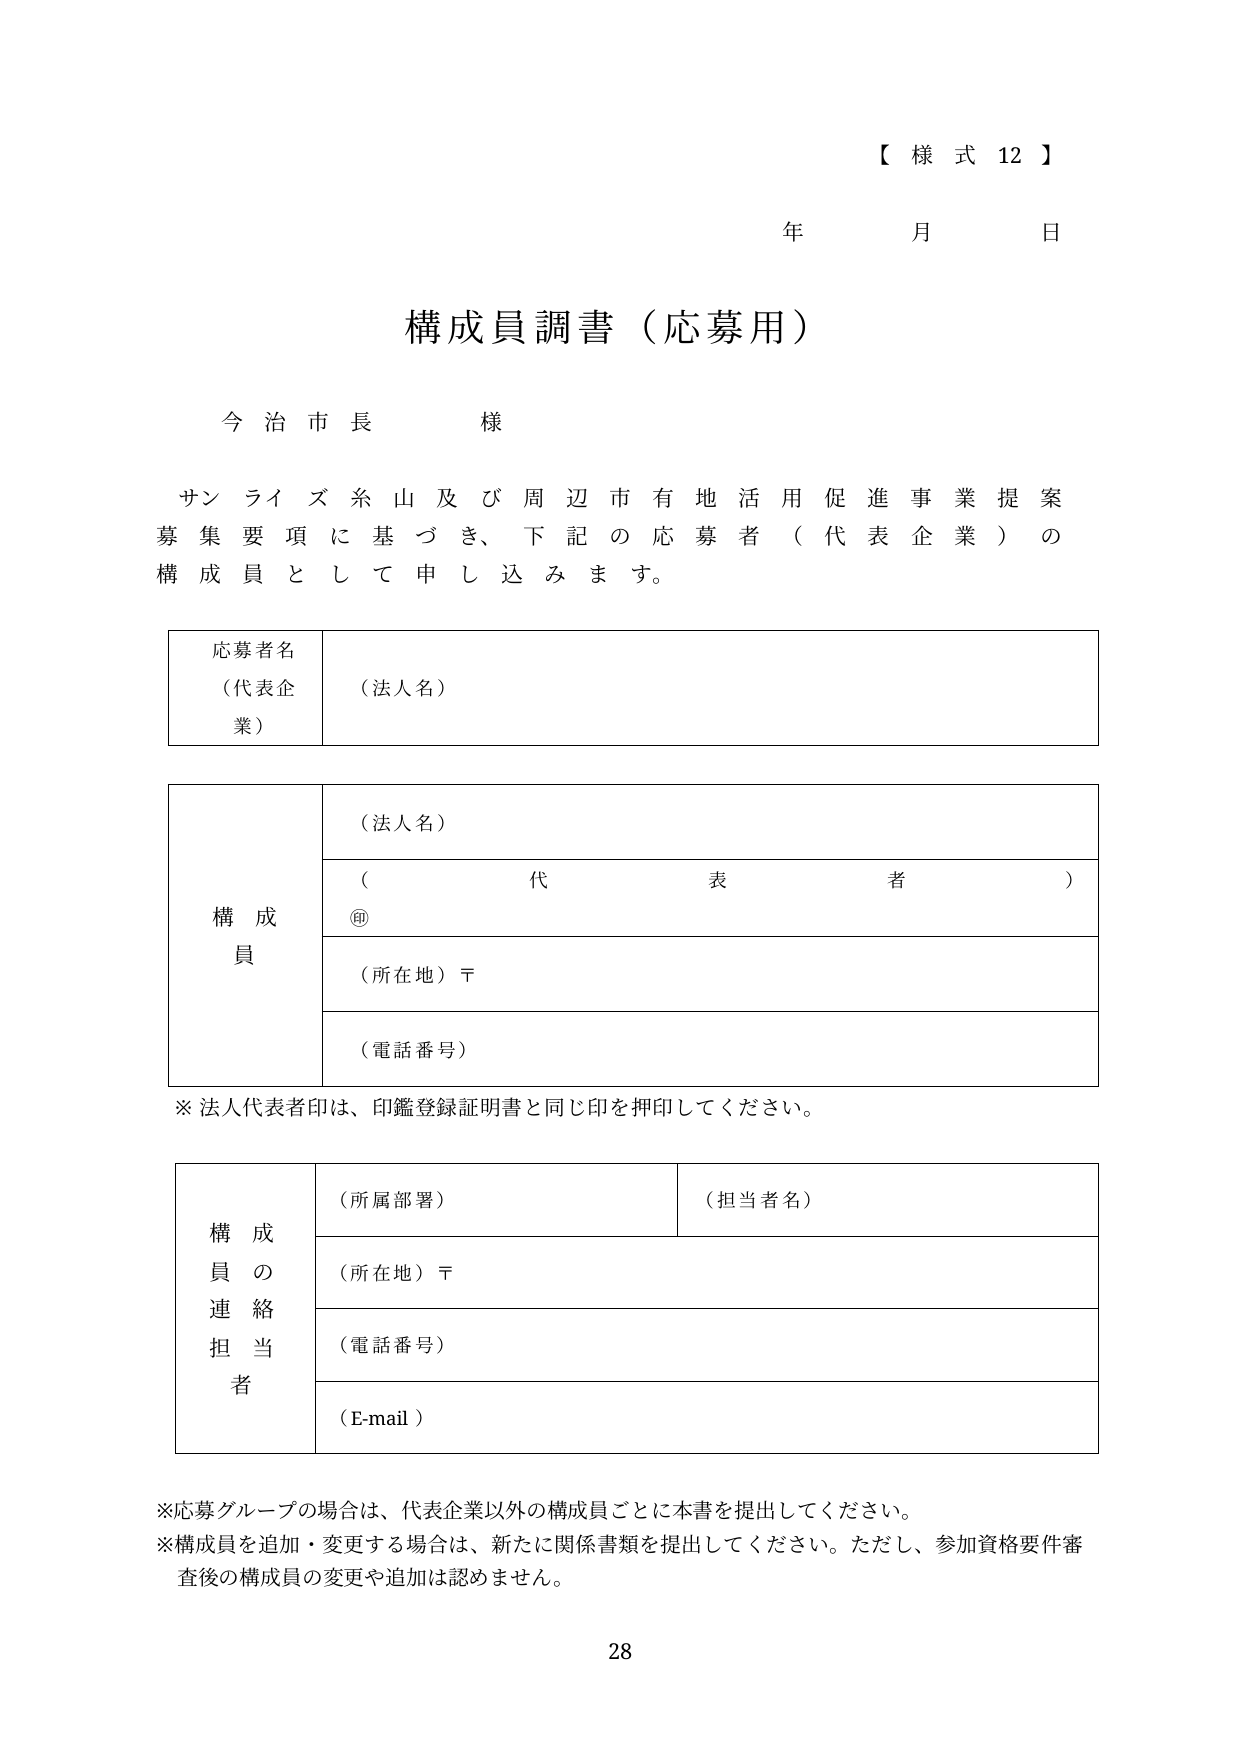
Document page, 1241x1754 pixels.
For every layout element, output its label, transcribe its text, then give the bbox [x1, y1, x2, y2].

text 今治市長 様 [156, 402, 1084, 439]
table_header （担当者名） [678, 1164, 1098, 1236]
table_cell （E-mail） [316, 1382, 1098, 1453]
text ※構成員を追加・変更する場合は、新たに関係書類を提出してください。ただし、参加資格要件審査後の構成員の変更や追加は認めません。 [156, 1525, 1084, 1592]
text ※法人代表者印は、印鑑登録証明書と同じ印を押印してください。 [156, 1087, 1084, 1125]
table_header 構成員 [169, 785, 322, 1086]
table_cell （電話番号） [323, 1012, 1098, 1086]
text 年 月 日 [156, 211, 1084, 249]
table_header 構成員の 連絡担当者 [176, 1164, 315, 1453]
table_header （法人名） [323, 631, 1098, 745]
table_header 応募者名 （代表企業） [169, 631, 322, 745]
table_header （法人名） [323, 785, 1098, 859]
table_cell （所在地）〒 [323, 937, 1098, 1011]
table_cell （電話番号） [316, 1309, 1098, 1381]
text 【様式12】 [156, 135, 1084, 173]
table_cell （代表者） ㊞ [323, 860, 1098, 936]
text 構成員調書（応募用） [156, 287, 1084, 363]
table_header （所属部署） [316, 1164, 677, 1236]
table_cell （所在地）〒 [316, 1237, 1098, 1308]
text ※応募グループの場合は、代表企業以外の構成員ごとに本書を提出してください。 [156, 1492, 1084, 1525]
text サンライズ糸山及び周辺市有地活用促進事業提案募集要項に基づき、下記の応募者（代表企業）の構成員として申し込みます。 [156, 478, 1084, 592]
